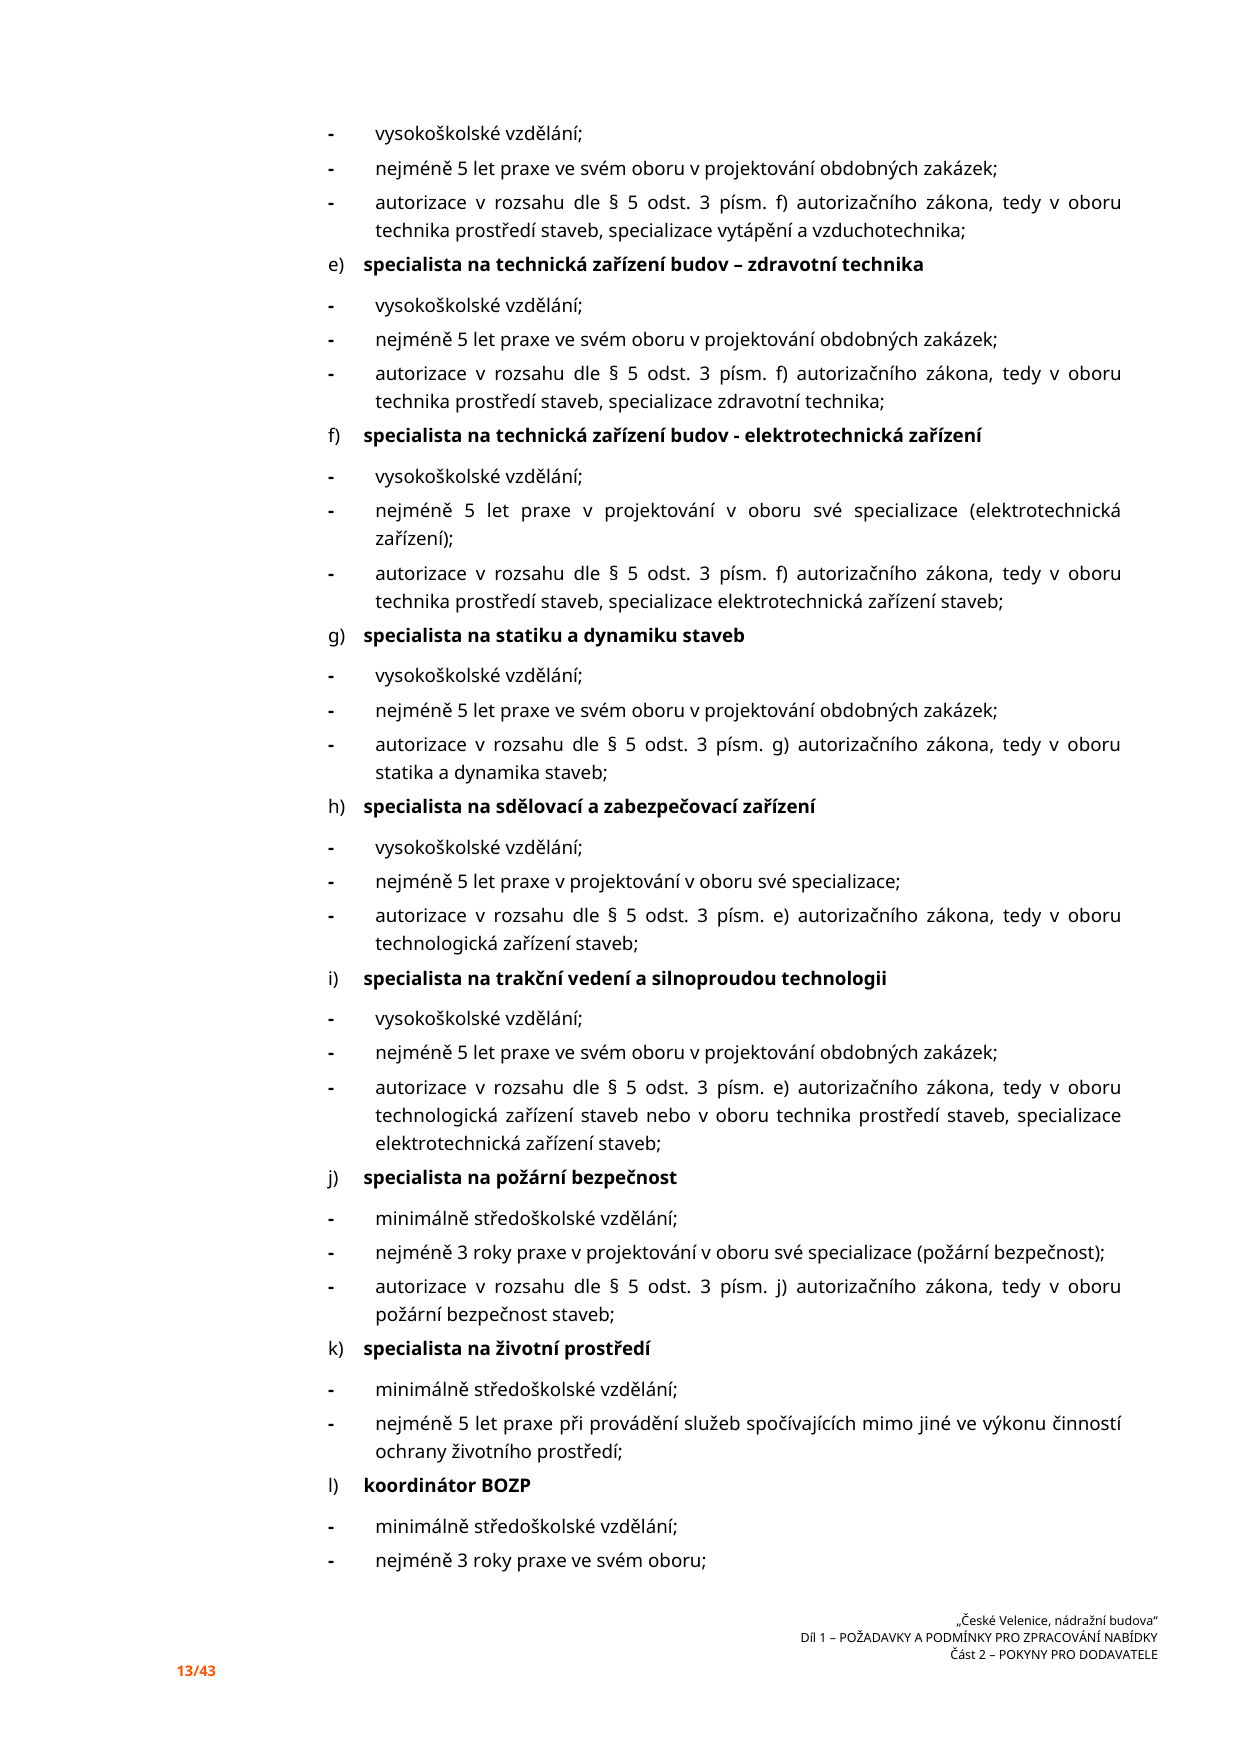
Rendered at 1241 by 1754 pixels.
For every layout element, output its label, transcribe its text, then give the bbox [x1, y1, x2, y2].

text vysokoškolské vzdělání; [328, 663, 1122, 688]
text nejméně 5 let praxe ve svém oboru v projektování obdobných zakázek; [328, 326, 1122, 352]
text vysokoškolské vzdělání; [328, 834, 1122, 859]
text autorizace v rozsahu dle § 5 odst. 3 písm. f) autorizačního zákona, tedy v oboru technika prostředí staveb, specializace elektrotechnická zařízení staveb; [328, 560, 1122, 613]
list specialista na trakční vedení a silnoproudou technologii [328, 965, 1122, 990]
text autorizace v rozsahu dle § 5 odst. 3 písm. f) autorizačního zákona, tedy v oboru technika prostředí staveb, specializace zdravotní technika; [328, 361, 1122, 414]
list specialista na požární bezpečnost [328, 1164, 1122, 1190]
text nejméně 5 let praxe ve svém oboru v projektování obdobných zakázek; [328, 1040, 1122, 1065]
text nejméně 5 let praxe v projektování v oboru své specializace (elektrotechnická zařízení); [328, 498, 1122, 551]
text minimálně středoškolské vzdělání; [328, 1205, 1122, 1230]
text nejméně 3 roky praxe ve svém oboru; [328, 1547, 1122, 1573]
text nejméně 5 let praxe v projektování v oboru své specializace; [328, 868, 1122, 894]
text nejméně 5 let praxe ve svém oboru v projektování obdobných zakázek; [328, 697, 1122, 722]
text autorizace v rozsahu dle § 5 odst. 3 písm. g) autorizačního zákona, tedy v oboru statika a dynamika staveb; [328, 731, 1122, 785]
text nejméně 3 roky praxe v projektování v oboru své specializace (požární bezpečnost); [328, 1239, 1122, 1264]
text autorizace v rozsahu dle § 5 odst. 3 písm. e) autorizačního zákona, tedy v oboru technologická zařízení staveb nebo v oboru technika prostředí staveb, specializace elektrotechnická zařízení staveb; [328, 1074, 1122, 1156]
text vysokoškolské vzdělání; [328, 463, 1122, 489]
text minimálně středoškolské vzdělání; [328, 1513, 1122, 1539]
list specialista na sdělovací a zabezpečovací zařízení [328, 793, 1122, 819]
text nejméně 5 let praxe ve svém oboru v projektování obdobných zakázek; [328, 155, 1122, 180]
text autorizace v rozsahu dle § 5 odst. 3 písm. j) autorizačního zákona, tedy v oboru požární bezpečnost staveb; [328, 1273, 1122, 1327]
list specialista na technická zařízení budov – zdravotní technika [328, 251, 1122, 277]
text vysokoškolské vzdělání; [328, 1005, 1122, 1031]
list specialista na životní prostředí [328, 1336, 1122, 1361]
text nejméně 5 let praxe při provádění služeb spočívajících mimo jiné ve výkonu činností ochrany životního prostředí; [328, 1410, 1122, 1464]
text vysokoškolské vzdělání; [328, 121, 1122, 146]
text vysokoškolské vzdělání; [328, 292, 1122, 317]
list specialista na technická zařízení budov - elektrotechnická zařízení [328, 423, 1122, 448]
text autorizace v rozsahu dle § 5 odst. 3 písm. f) autorizačního zákona, tedy v oboru technika prostředí staveb, specializace vytápění a vzduchotechnika; [328, 189, 1122, 243]
text autorizace v rozsahu dle § 5 odst. 3 písm. e) autorizačního zákona, tedy v oboru technologická zařízení staveb; [328, 903, 1122, 956]
list koordinátor BOZP [328, 1473, 1122, 1498]
text minimálně středoškolské vzdělání; [328, 1376, 1122, 1402]
list specialista na statiku a dynamiku staveb [328, 622, 1122, 648]
